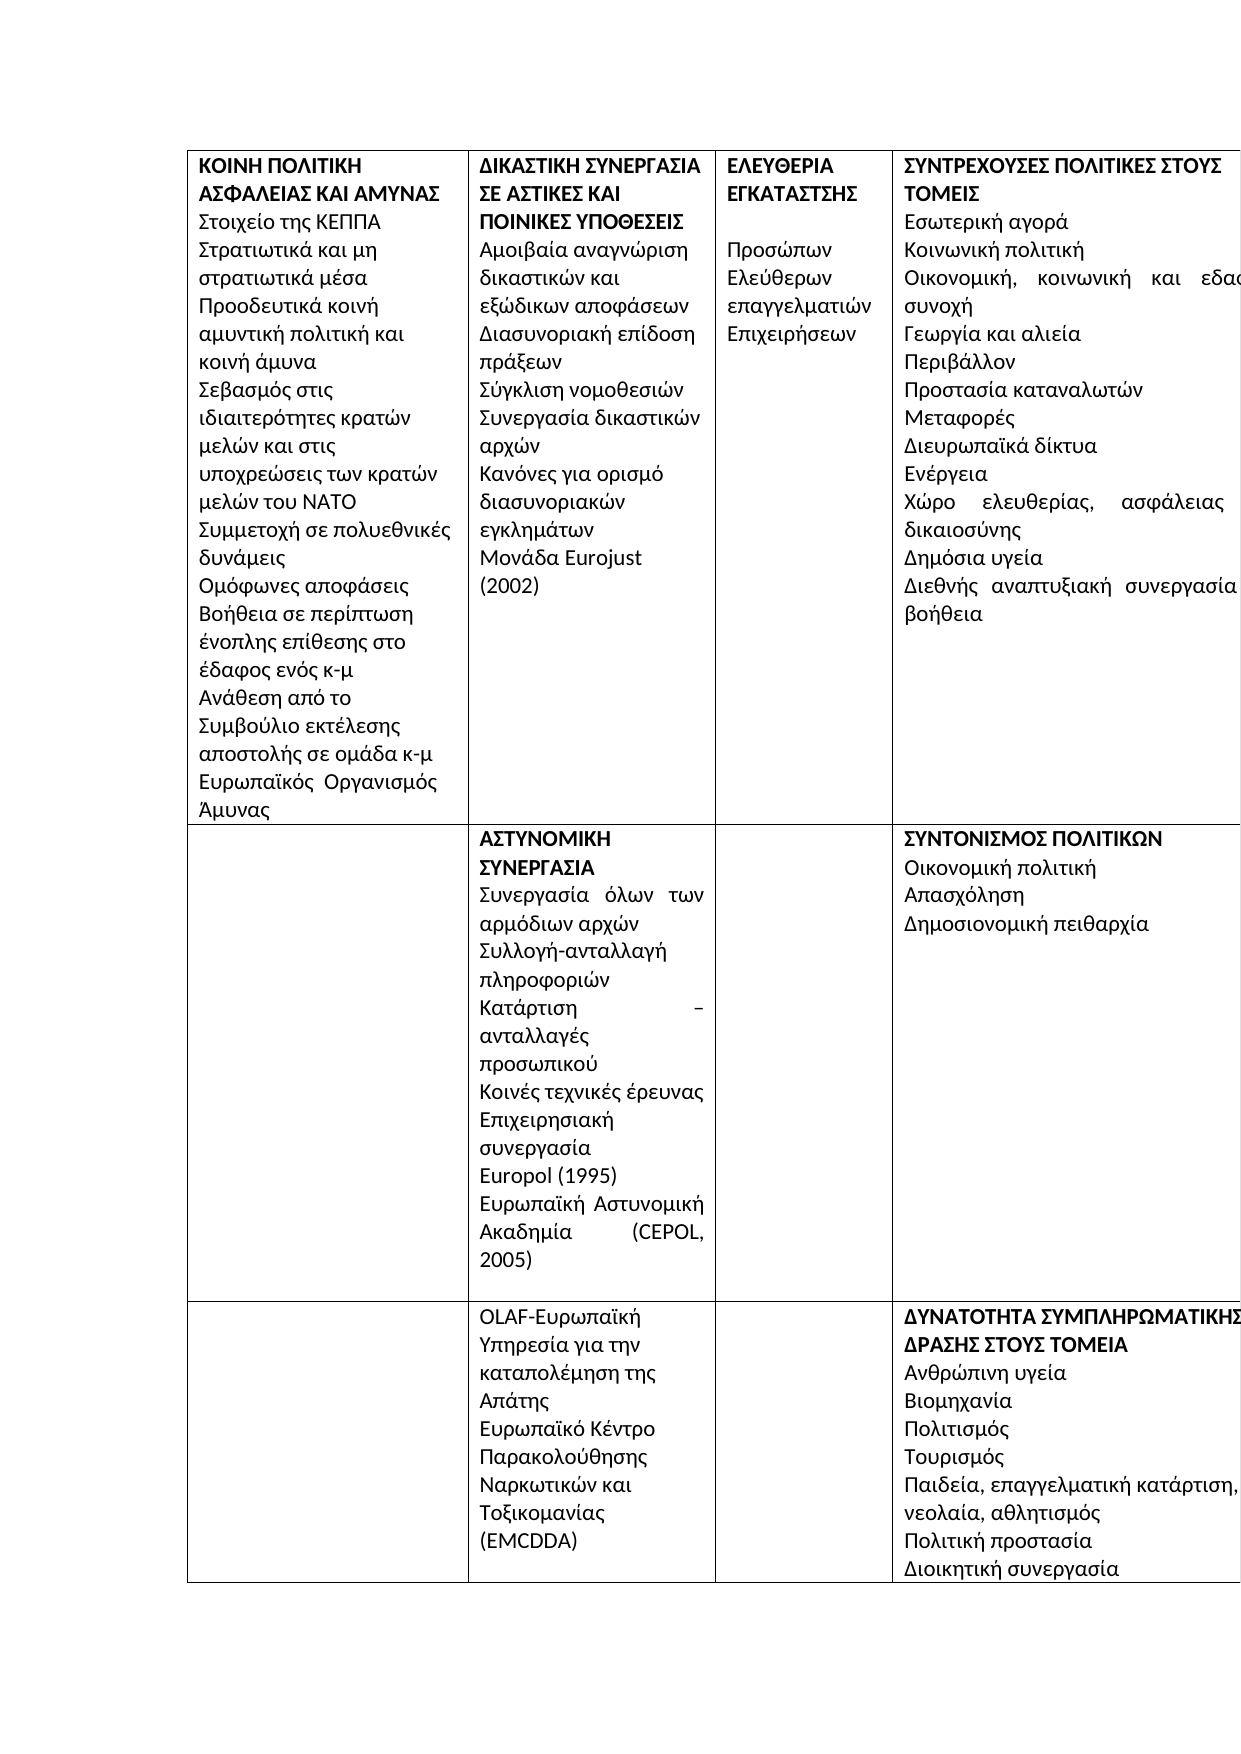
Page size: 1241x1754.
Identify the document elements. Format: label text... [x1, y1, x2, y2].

table_cell ΔΥΝΑΤΟΤΗΤΑ ΣΥΜΠΛΗΡΩΜΑΤΙΚΗΣ ΔΡΑΣΗΣ ΣΤΟΥΣ ΤΟΜΕΙΑ Ανθρώπινη υγεία Βιομηχανία Πολιτισμός Τουρισμός Παιδεία, επαγγελματική κατάρτιση, νεολαία, αθλητισμός Πολιτική προστασία Διοικητική συνεργασία [893, 1302, 1240, 1582]
table_cell [188, 1302, 468, 1582]
table_cell ΑΣΤΥΝΟΜΙΚΗ ΣΥΝΕΡΓΑΣΙΑ Συνεργασία όλων των αρμόδιων αρχών Συλλογή-ανταλλαγή πληροφοριών Κατάρτιση – ανταλλαγές προσωπικού Κοινές τεχνικές έρευνας Επιχειρησιακή συνεργασία Europol (1995) Ευρωπαϊκή Αστυνομική Ακαδημία (CEPOL, 2005) [469, 825, 715, 1301]
table_cell ΕΛΕΥΘΕΡΙΑ ΕΓΚΑΤΑΣΤΣΗΣ Προσώπων Ελεύθερων επαγγελματιών Επιχειρήσεων [716, 151, 892, 823]
table_cell ΣΥΝΤΡΕΧΟΥΣΕΣ ΠΟΛΙΤΙΚΕΣ ΣΤΟΥΣ ΤΟΜΕΙΣ Εσωτερική αγορά Κοινωνική πολιτική Οικονομική, κοινωνική και εδαφική συνοχή Γεωργία και αλιεία Περιβάλλον Προστασία καταναλωτών Μεταφορές Διευρωπαϊκά δίκτυα Ενέργεια Χώρο ελευθερίας, ασφάλειας και δικαιοσύνης Δημόσια υγεία Διεθνής αναπτυξιακή συνεργασία και βοήθεια [893, 151, 1240, 823]
table_cell [188, 825, 468, 1301]
table_cell ΚΟΙΝΗ ΠΟΛΙΤΙΚΗ ΑΣΦΑΛΕΙΑΣ ΚΑΙ ΑΜΥΝΑΣ Στοιχείο της ΚΕΠΠΑ Στρατιωτικά και μη στρατιωτικά μέσα Προοδευτικά κοινή αμυντική πολιτική και κοινή άμυνα Σεβασμός στις ιδιαιτερότητες κρατών μελών και στις υποχρεώσεις των κρατών μελών του ΝΑΤΟ Συμμετοχή σε πολυεθνικές δυνάμεις Ομόφωνες αποφάσεις Βοήθεια σε περίπτωση ένοπλης επίθεσης στο έδαφος ενός κ-μ Ανάθεση από το Συμβούλιο εκτέλεσης αποστολής σε ομάδα κ-μ Ευρωπαϊκός Οργανισμός Άμυνας [188, 151, 468, 823]
table_cell ΣΥΝΤΟΝΙΣΜΟΣ ΠΟΛΙΤΙΚΩΝ Οικονομική πολιτική Απασχόληση Δημοσιονομική πειθαρχία [893, 825, 1240, 1301]
table_cell ΔΙΚΑΣΤΙΚΗ ΣΥΝΕΡΓΑΣΙΑ ΣΕ ΑΣΤΙΚΕΣ ΚΑΙ ΠΟΙΝΙΚΕΣ ΥΠΟΘΕΣΕΙΣ Αμοιβαία αναγνώριση δικαστικών και εξώδικων αποφάσεων Διασυνοριακή επίδοση πράξεων Σύγκλιση νομοθεσιών Συνεργασία δικαστικών αρχών Κανόνες για ορισμό διασυνοριακών εγκλημάτων Μονάδα Eurojust (2002) [469, 151, 715, 823]
table_cell OLAF-Ευρωπαϊκή Υπηρεσία για την καταπολέμηση της Απάτης Ευρωπαϊκό Κέντρο Παρακολούθησης Ναρκωτικών και Τοξικομανίας (EMCDDA) [469, 1302, 715, 1582]
table_cell [716, 825, 892, 1301]
table_cell [716, 1302, 892, 1582]
